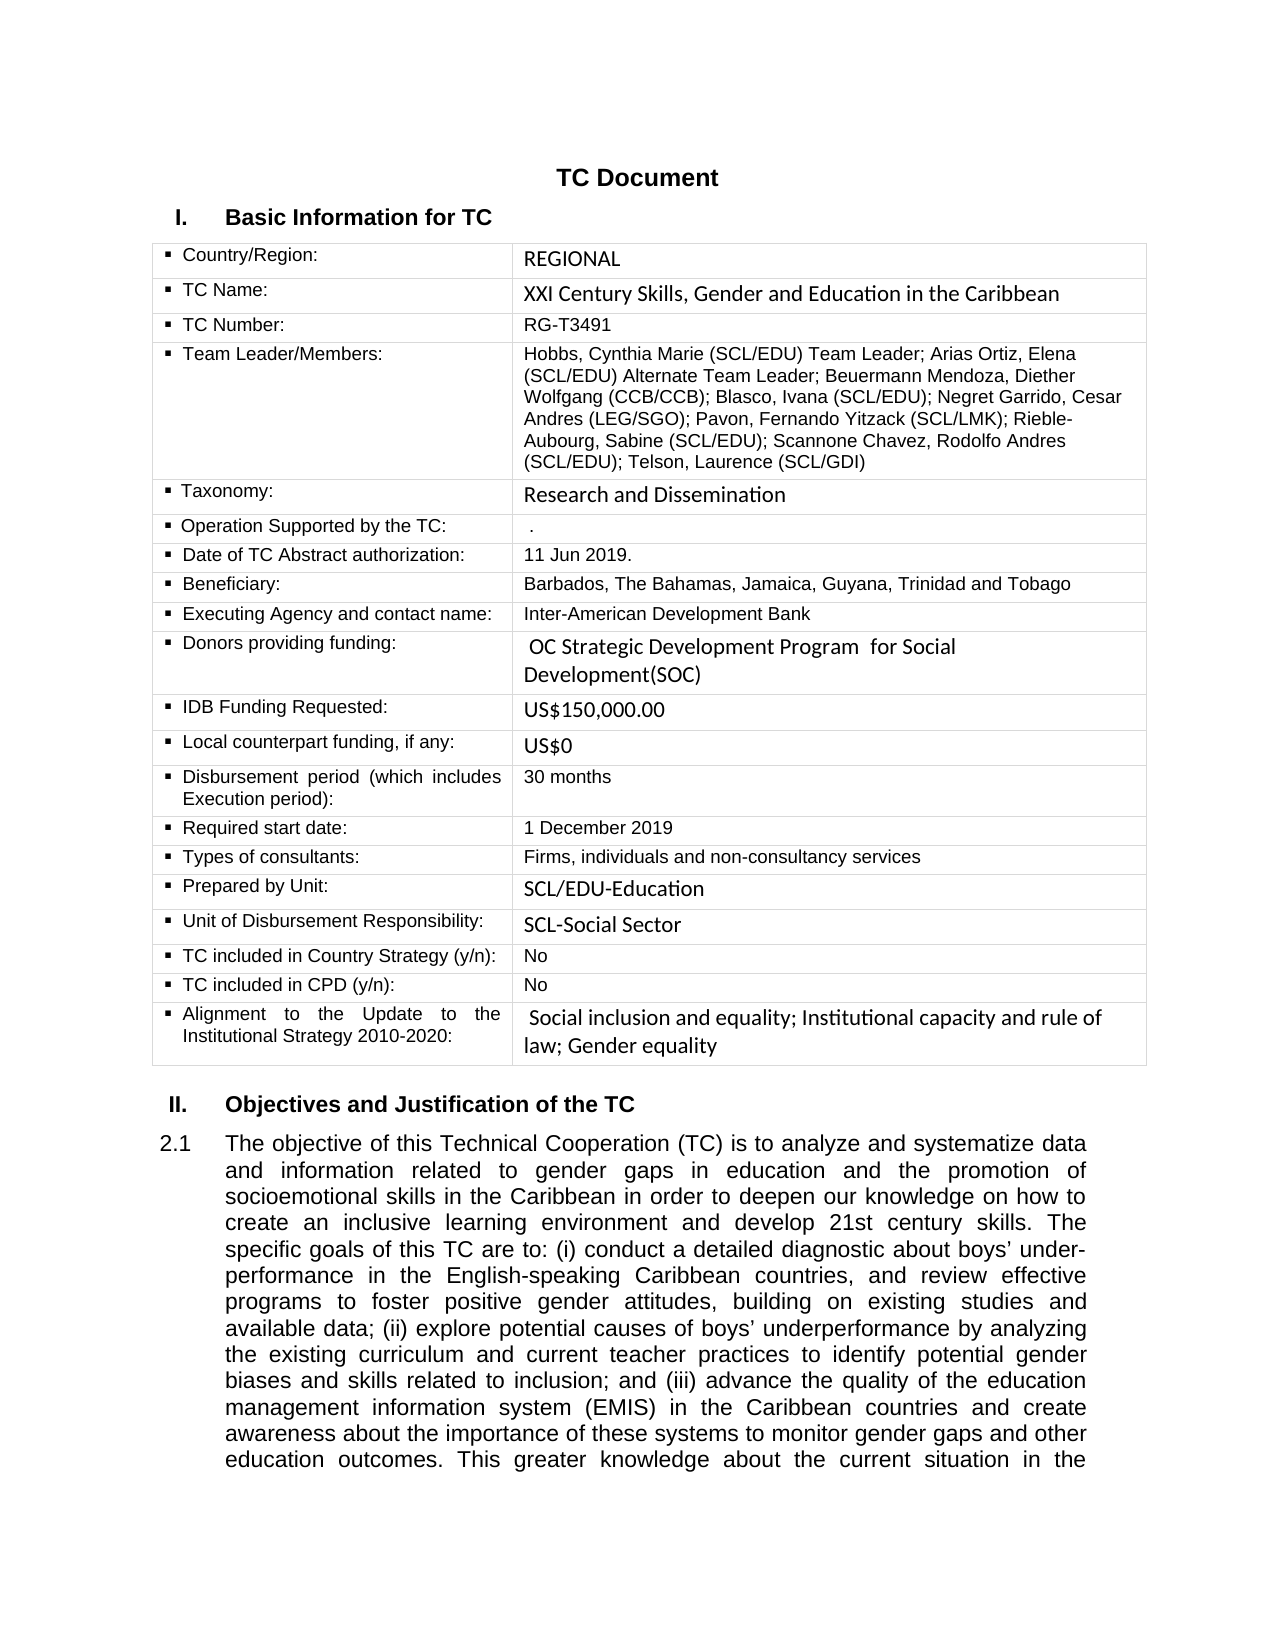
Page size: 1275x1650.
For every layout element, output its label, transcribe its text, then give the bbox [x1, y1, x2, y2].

list Basic Information for TC [187, 204, 1087, 230]
text TC Document [187, 162, 1087, 191]
table_cell Prepared by Unit: [153, 875, 512, 909]
table_cell 1 December 2019 [513, 817, 1146, 844]
table_cell TC included in Country Strategy (y/n): [153, 945, 512, 973]
table_cell Alignment to the Update to the Institutional Strategy 2010-2020: [153, 1003, 512, 1065]
table_cell [513, 343, 1146, 479]
table_cell Operation Supported by the TC: [153, 515, 512, 543]
table_cell Executing Agency and contact name: [153, 603, 512, 631]
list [159, 1130, 1087, 1473]
table_cell Beneficiary: [153, 573, 512, 602]
table_cell Local counterpart funding, if any: [153, 731, 512, 765]
table_cell 30 months [513, 766, 1146, 816]
table_cell Taxonomy: [153, 480, 512, 514]
table_cell Disbursement period (which includes Execution period): [153, 766, 512, 816]
table_cell No [513, 945, 1146, 973]
table_cell Donors providing funding: [153, 632, 512, 694]
table_cell No [513, 974, 1146, 1002]
table_cell Team Leader/Members: [153, 343, 512, 479]
table_cell Unit of Disbursement Responsibility: [153, 910, 512, 944]
table_cell Date of TC Abstract authorization: [153, 544, 512, 572]
table_cell Firms, individuals and non-consultancy services [513, 846, 1146, 873]
table_cell Required start date: [153, 817, 512, 844]
table_cell Types of consultants: [153, 846, 512, 873]
table_cell [513, 603, 1146, 631]
table_cell TC Number: [153, 314, 512, 342]
table_cell . [513, 544, 1146, 572]
table_header Country/Region: [153, 244, 512, 278]
table_cell IDB Funding Requested: [153, 695, 512, 730]
table_cell [513, 314, 1146, 342]
table_cell TC Name: [153, 279, 512, 313]
table_cell . [513, 515, 1146, 543]
table_cell TC included in CPD (y/n): [153, 974, 512, 1002]
table_cell Barbados, The Bahamas, Jamaica, Guyana, Trinidad and Tobago [513, 573, 1146, 602]
list Objectives and Justification of the TC [187, 1091, 1087, 1118]
